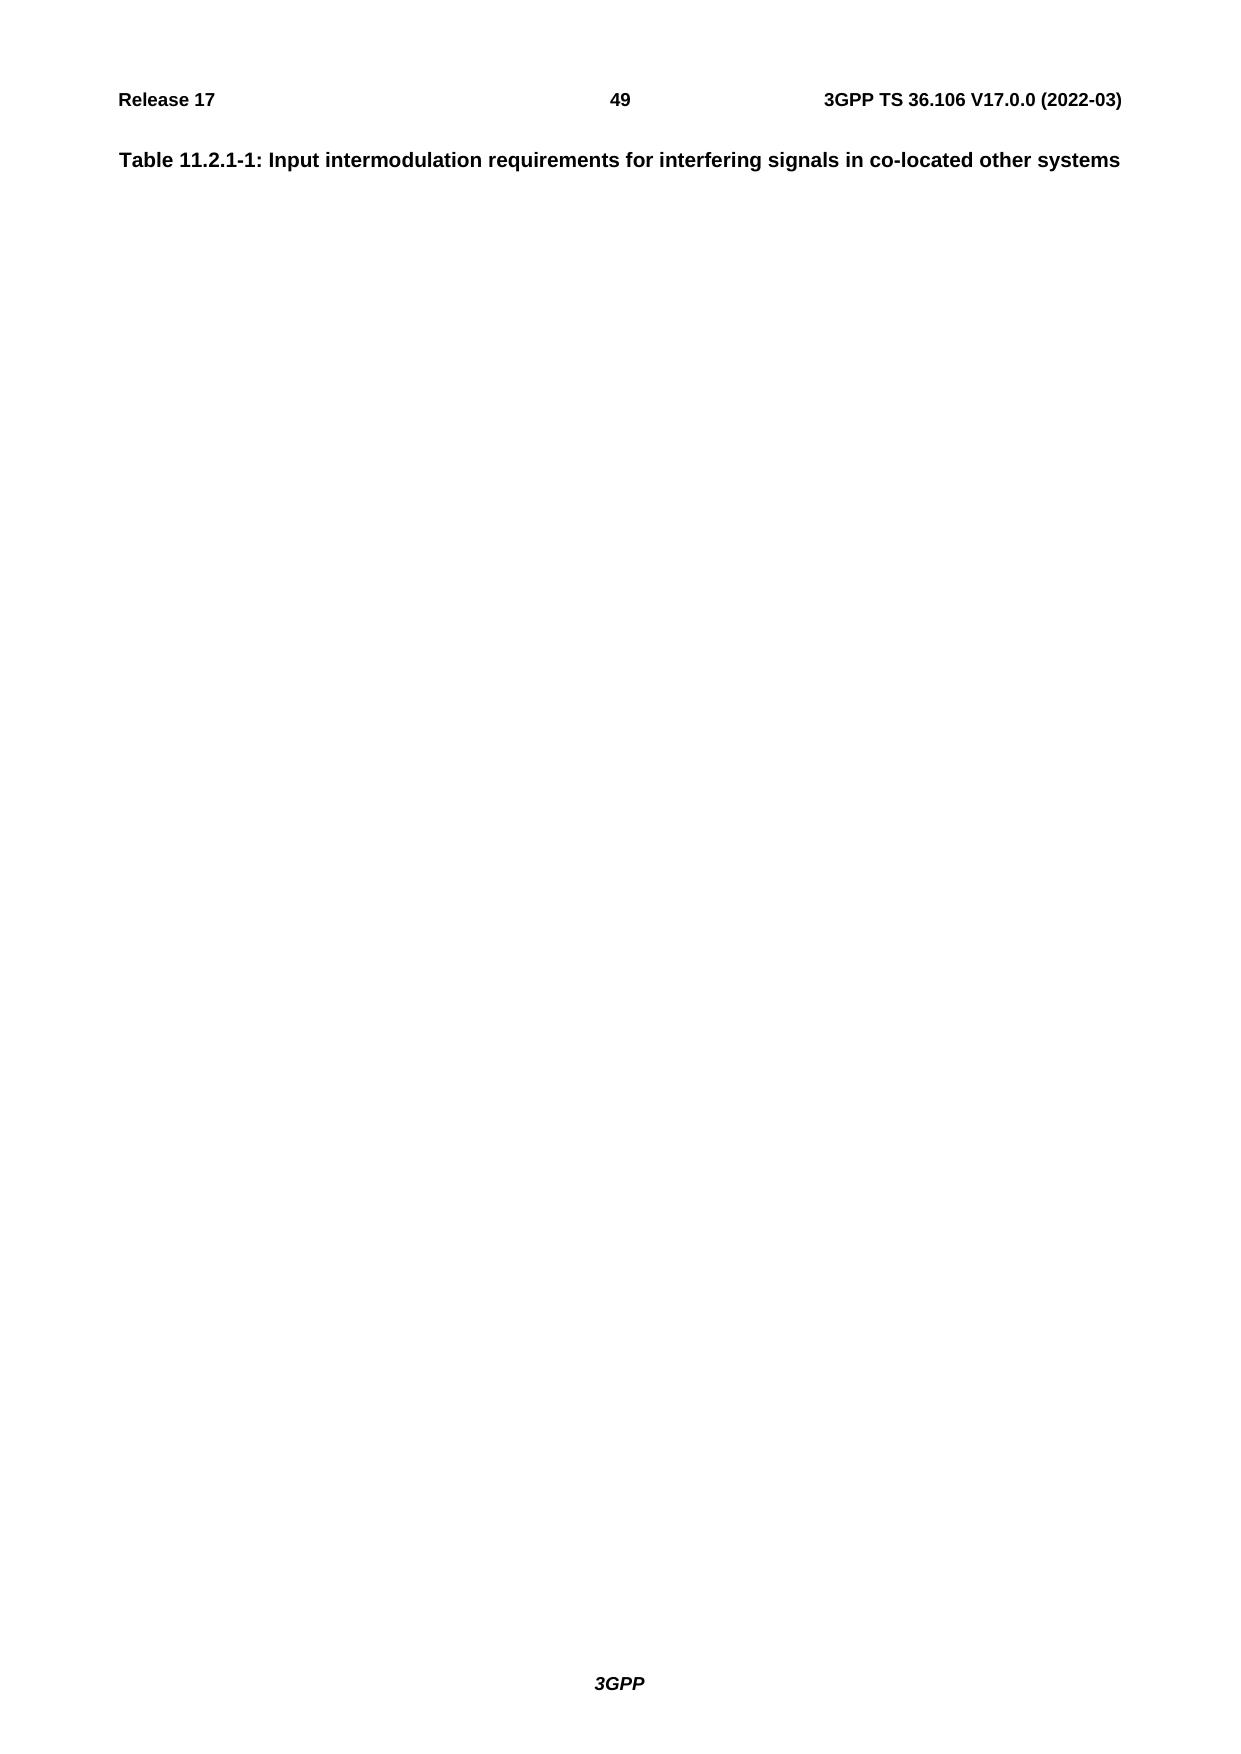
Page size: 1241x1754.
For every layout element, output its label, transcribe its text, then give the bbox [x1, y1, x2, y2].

text Table 11.2.1-1: Input intermodulation requirements for interfering signals in co-located other systems [118, 147, 1122, 171]
